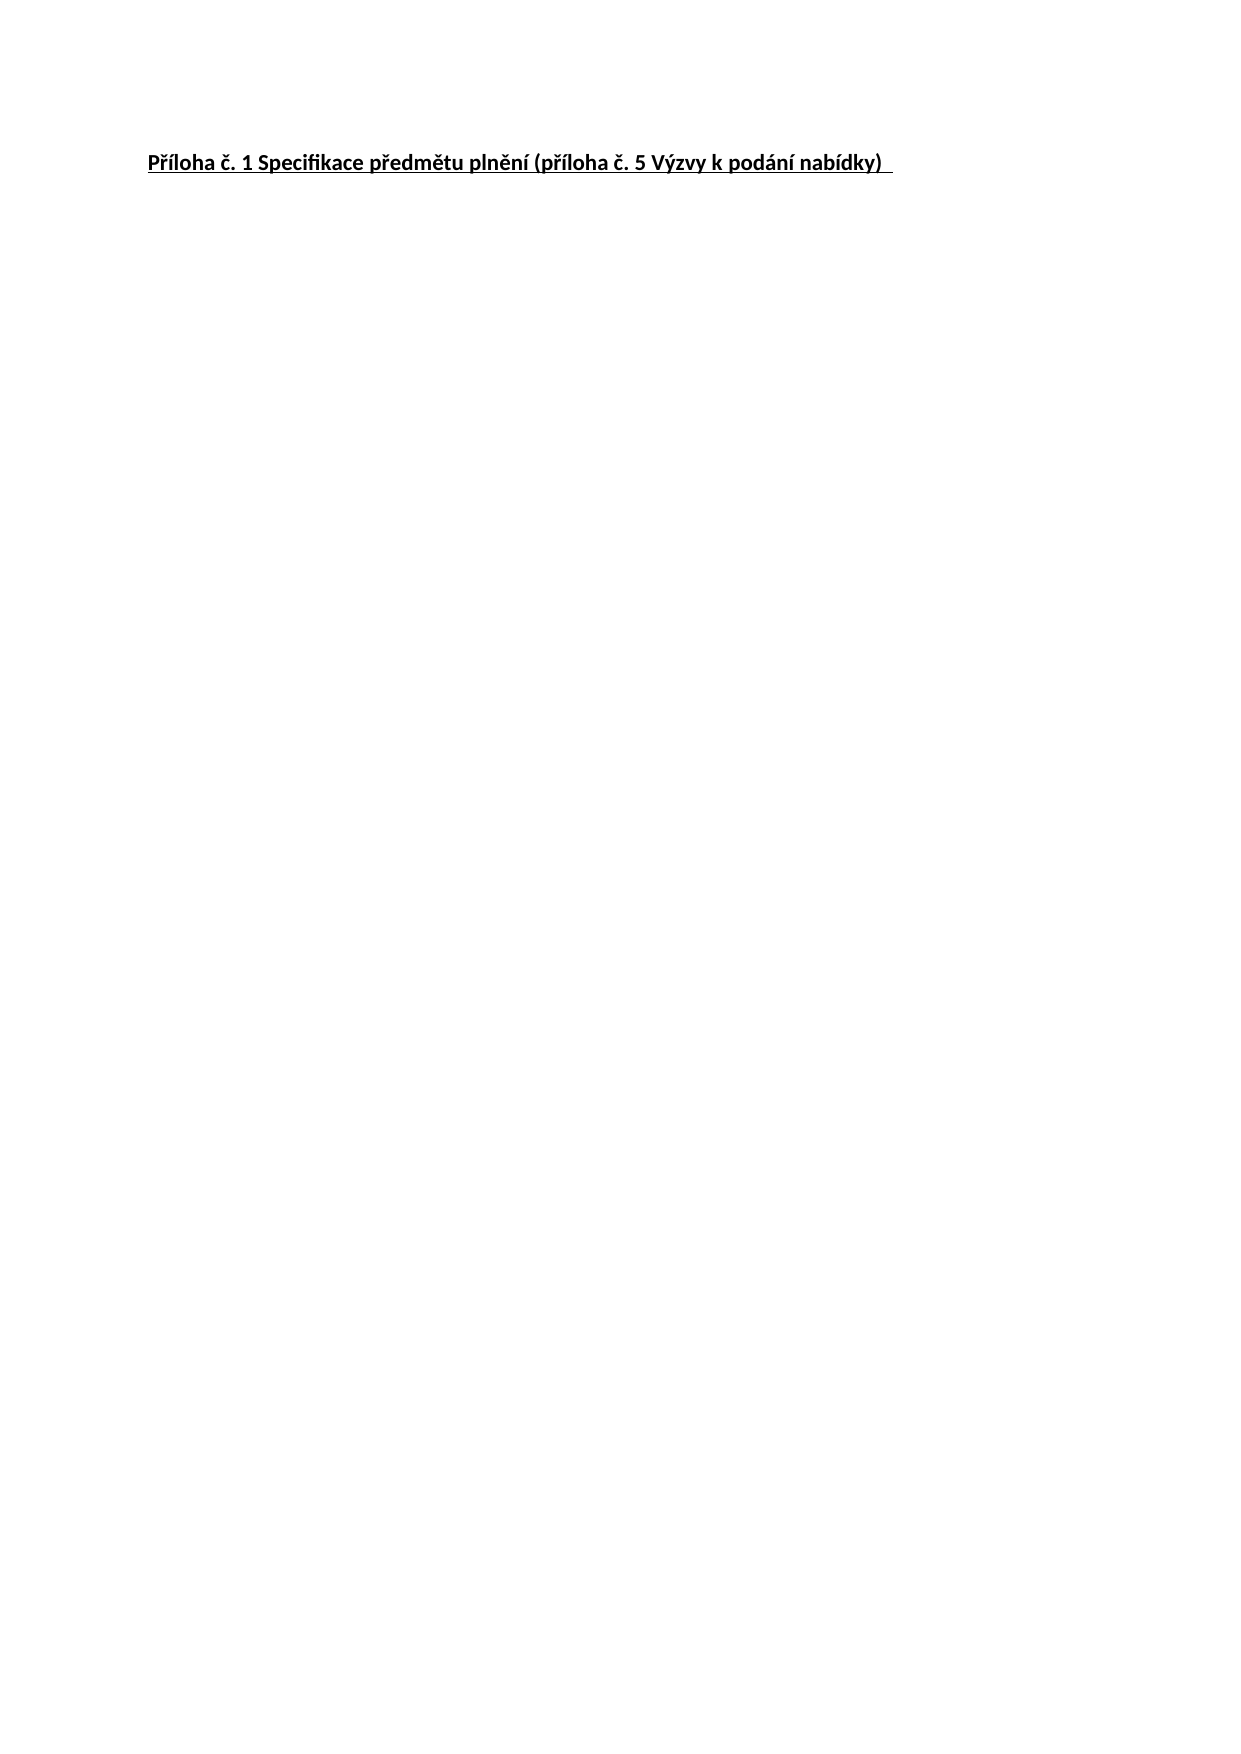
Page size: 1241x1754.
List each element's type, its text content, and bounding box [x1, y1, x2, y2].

text Příloha č. 1 Specifikace předmětu plnění (příloha č. 5 Výzvy k podání nabídky) [148, 148, 1093, 176]
